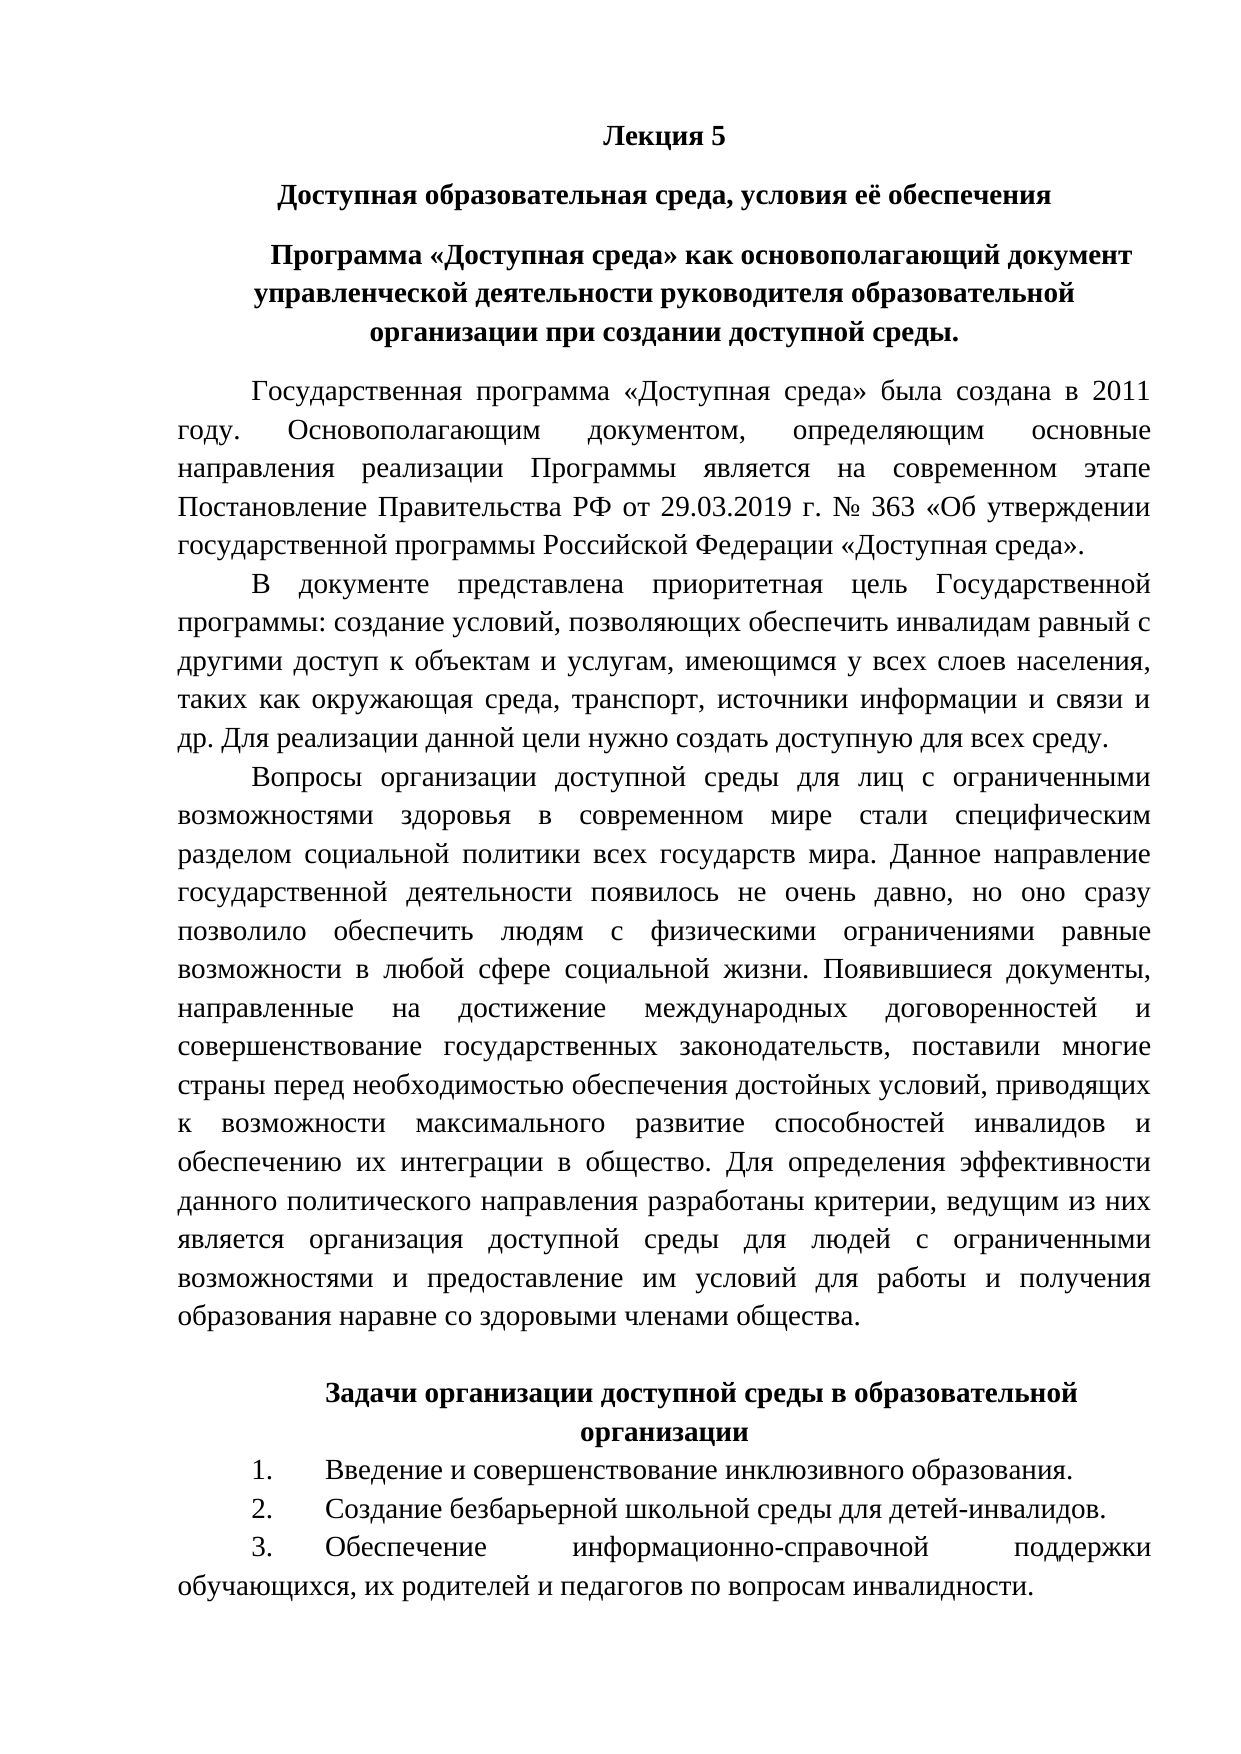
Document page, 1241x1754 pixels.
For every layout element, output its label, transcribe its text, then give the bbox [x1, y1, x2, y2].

text Программа «Доступная среда» как основополагающий документ управленческой деятельности руководителя образовательной организации при создании доступной среды. [177, 237, 1152, 347]
text Задачи организации доступной среды в образовательной организации [177, 1375, 1152, 1447]
text Государственная программа «Доступная среда» была создана в 2011 году. Основополагающим документом, определяющим основные направления реализации Программы является на современном этапе Постановление Правительства РФ от 29.03.2019 г. № 363 «Об утверждении государственной программы Российской Федерации «Доступная среда». [177, 373, 1152, 561]
text Доступная образовательная среда, условия её обеспечения [177, 177, 1152, 211]
text В документе представлена приоритетная цель Государственной программы: создание условий, позволяющих обеспечить инвалидам равный с другими доступ к объектам и услугам, имеющимся у всех слоев населения, таких как окружающая среда, транспорт, источники информации и связи и др. Для реализации данной цели нужно создать доступную для всех среду. [177, 566, 1152, 754]
list Введение и совершенствование инклюзивного образования. [177, 1452, 1152, 1486]
text Лекция 5 [177, 118, 1152, 152]
list Обеспечение информационно-справочной поддержки обучающихся, их родителей и педагогов по вопросам инвалидности. [177, 1529, 1152, 1602]
text Вопросы организации доступной среды для лиц с ограниченными возможностями здоровья в современном мире стали специфическим разделом социальной политики всех государств мира. Данное направление государственной деятельности появилось не очень давно, но оно сразу позволило обеспечить людям с физическими ограничениями равные возможности в любой сфере социальной жизни. Появившиеся документы, направленные на достижение международных договоренностей и совершенствование государственных законодательств, поставили многие страны перед необходимостью обеспечения достойных условий, приводящих к возможности максимального развитие способностей инвалидов и обеспечению их интеграции в общество. Для определения эффективности данного политического направления разработаны критерии, ведущим из них является организация доступной среды для людей с ограниченными возможностями и предоставление им условий для работы и получения образования наравне со здоровыми членами общества. [177, 759, 1152, 1332]
list Создание безбарьерной школьной среды для детей-инвалидов. [177, 1491, 1152, 1524]
